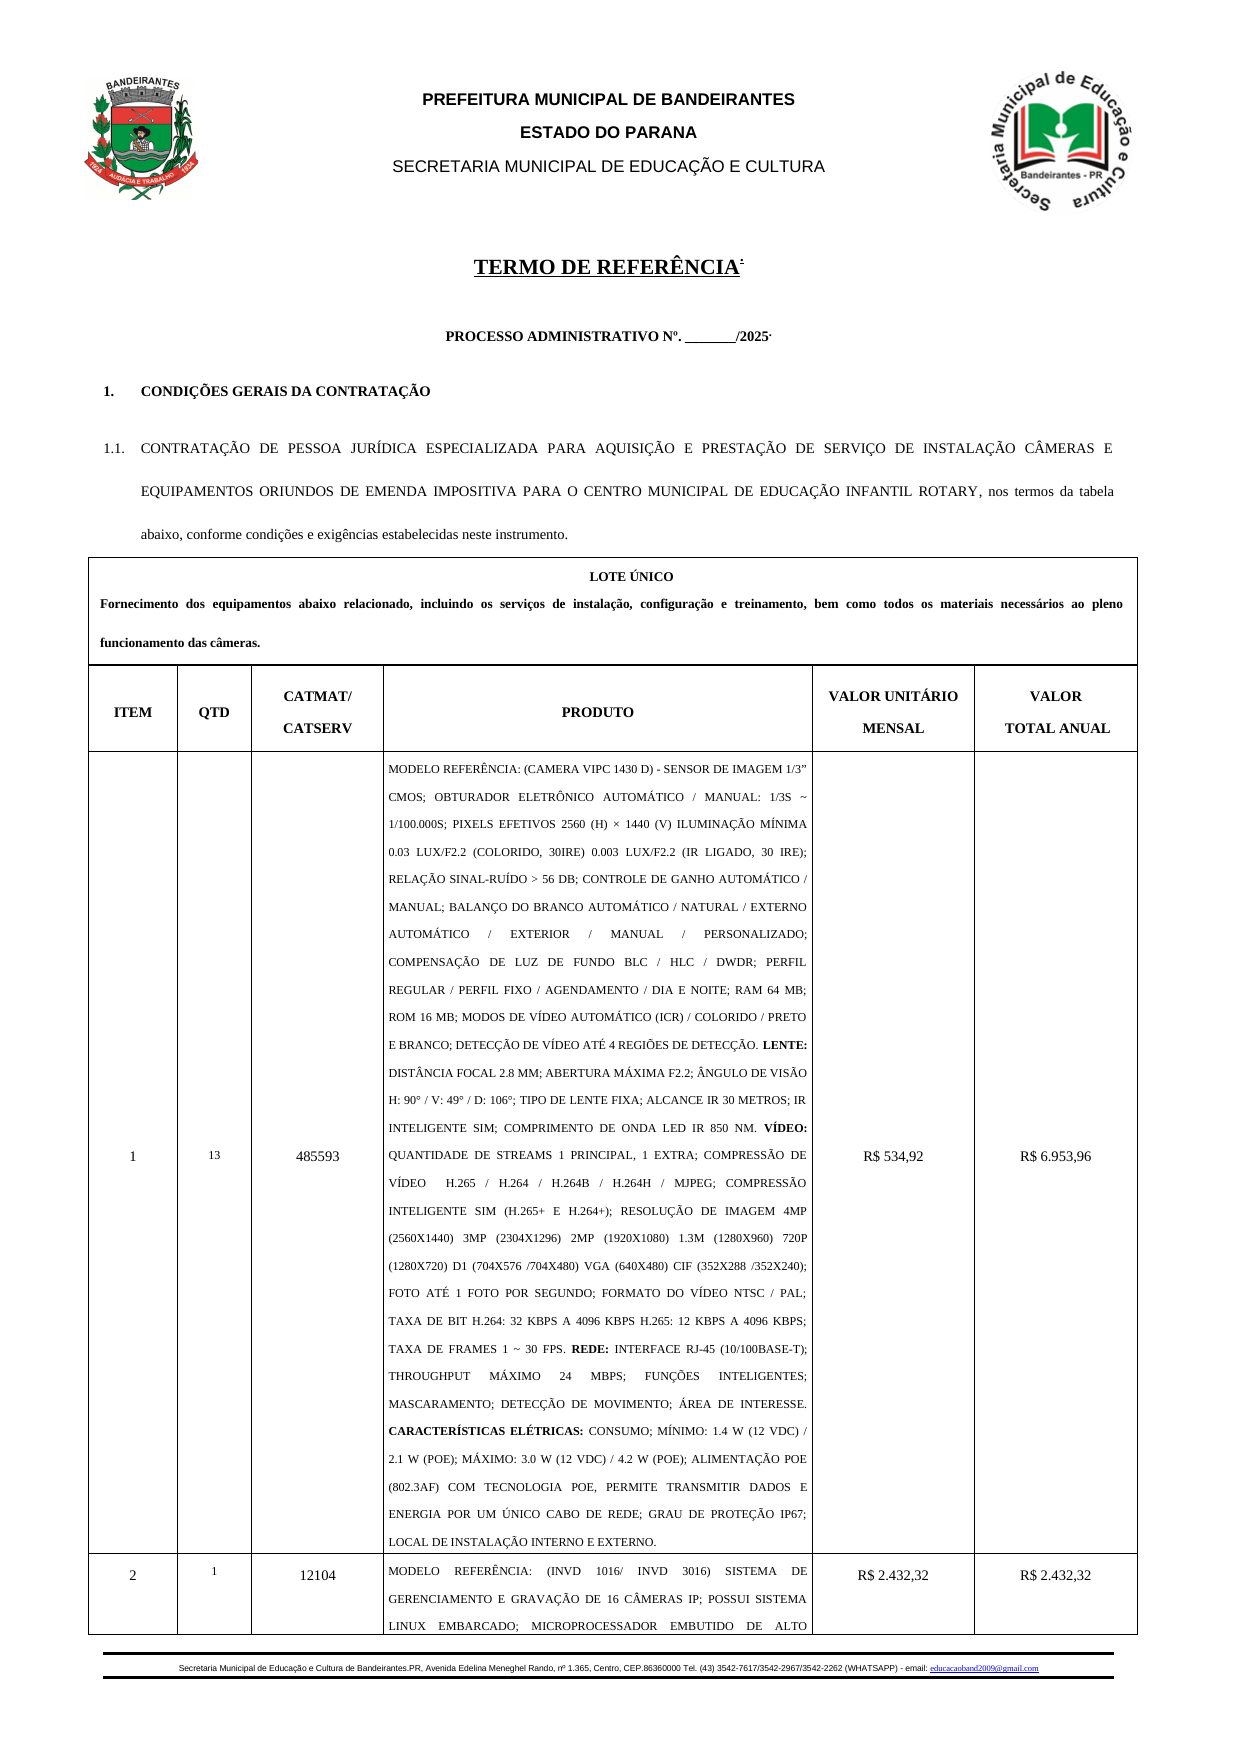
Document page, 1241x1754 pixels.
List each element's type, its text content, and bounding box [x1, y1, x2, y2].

table_header CATMAT/CATSERV [252, 666, 383, 751]
picture [84, 77, 199, 200]
table_cell 1 [178, 1554, 251, 1633]
table_cell R$ 2.432,32 [813, 1554, 974, 1633]
list CONDIÇÕES GERAIS DA CONTRATAÇÃO [103, 370, 1114, 399]
table_header VALOR UNITÁRIO MENSAL [813, 666, 974, 751]
table_header PRODUTO [384, 666, 812, 751]
table_cell 2 [89, 1554, 177, 1633]
picture [988, 70, 1134, 215]
text TERMO DE REFERÊNCIA. [103, 236, 1114, 279]
table_cell 13 [178, 752, 251, 1553]
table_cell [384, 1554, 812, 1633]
text PROCESSO ADMINISTRATIVO Nº. _______/2025. [103, 315, 1114, 344]
table_cell 12104 [252, 1554, 383, 1633]
table_cell MODELO REFERÊNCIA: (CAMERA VIPC 1430 D) - SENSOR DE IMAGEM 1/3” CMOS; OBTURADOR ELETRÔNICO AUTOMÁTICO / MANUAL: 1/3S ~ 1/100.000S; PIXELS EFETIVOS 2560 (H) × 1440 (V) ILUMINAÇÃO MÍNIMA 0.03 LUX/F2.2 (COLORIDO, 30IRE) 0.003 LUX/F2.2 (IR LIGADO, 30 IRE); RELAÇÃO SINAL-RUÍDO > 56 DB; CONTROLE DE GANHO AUTOMÁTICO / MANUAL; BALANÇO DO BRANCO AUTOMÁTICO / NATURAL / EXTERNO AUTOMÁTICO / EXTERIOR / MANUAL / PERSONALIZADO; COMPENSAÇÃO DE LUZ DE FUNDO BLC / HLC / DWDR; PERFIL REGULAR / PERFIL FIXO / AGENDAMENTO / DIA E NOITE; RAM 64 MB; ROM 16 MB; MODOS DE VÍDEO AUTOMÁTICO (ICR) / COLORIDO / PRETO E BRANCO; DETECÇÃO DE VÍDEO ATÉ 4 REGIÕES DE DETECÇÃO. LENTE: DISTÂNCIA FOCAL 2.8 MM; ABERTURA MÁXIMA F2.2; ÂNGULO DE VISÃO H: 90° / V: 49° / D: 106°; TIPO DE LENTE FIXA; ALCANCE IR 30 METROS; IR INTELIGENTE SIM; COMPRIMENTO DE ONDA LED IR 850 NM. VÍDEO: QUANTIDADE DE STREAMS 1 PRINCIPAL, 1 EXTRA; COMPRESSÃO DE VÍDEO H.265 / H.264 / H.264B / H.264H / MJPEG; COMPRESSÃO INTELIGENTE SIM (H.265+ E H.264+); RESOLUÇÃO DE IMAGEM 4MP (2560X1440) 3MP (2304X1296) 2MP (1920X1080) 1.3M (1280X960) 720P (1280X720) D1 (704X576 /704X480) VGA (640X480) CIF (352X288 /352X240); FOTO ATÉ 1 FOTO POR SEGUNDO; FORMATO DO VÍDEO NTSC / PAL; TAXA DE BIT H.264: 32 KBPS A 4096 KBPS H.265: 12 KBPS A 4096 KBPS; TAXA DE FRAMES 1 ~ 30 FPS. REDE: INTERFACE RJ-45 (10/100BASE-T); THROUGHPUT MÁXIMO 24 MBPS; FUNÇÕES INTELIGENTES; MASCARAMENTO; DETECÇÃO DE MOVIMENTO; ÁREA DE INTERESSE. CARACTERÍSTICAS ELÉTRICAS: CONSUMO; MÍNIMO: 1.4 W (12 VDC) / 2.1 W (POE); MÁXIMO: 3.0 W (12 VDC) / 4.2 W (POE); ALIMENTAÇÃO POE (802.3AF) COM TECNOLOGIA POE, PERMITE TRANSMITIR DADOS E ENERGIA POR UM ÚNICO CABO DE REDE; GRAU DE PROTEÇÃO IP67; LOCAL DE INSTALAÇÃO INTERNO E EXTERNO. [384, 752, 812, 1553]
table_cell R$ 534,92 [813, 752, 974, 1553]
table_header ITEM [89, 666, 177, 751]
list CONTRATAÇÃO DE PESSOA JURÍDICA ESPECIALIZADA PARA AQUISIÇÃO E PRESTAÇÃO DE SERVIÇO DE INSTALAÇÃO CÂMERAS E EQUIPAMENTOS ORIUNDOS DE EMENDA IMPOSITIVA PARA O CENTRO MUNICIPAL DE EDUCAÇÃO INFANTIL ROTARY, nos termos da tabela abaixo, conforme condições e exigências estabelecidas neste instrumento. [103, 428, 1114, 543]
table_header VALOR TOTAL ANUAL [975, 666, 1137, 751]
table_cell R$ 2.432,32 [975, 1554, 1137, 1633]
table_header QTD [178, 666, 251, 751]
table_cell R$ 6.953,96 [975, 752, 1137, 1553]
table_header LOTE ÚNICO Fornecimento dos equipamentos abaixo relacionado, incluindo os serviços de instalação, configuração e treinamento, bem como todos os materiais necessários ao pleno funcionamento das câmeras. [89, 558, 1137, 664]
table_cell 1 [89, 752, 177, 1553]
table_cell 485593 [252, 752, 383, 1553]
